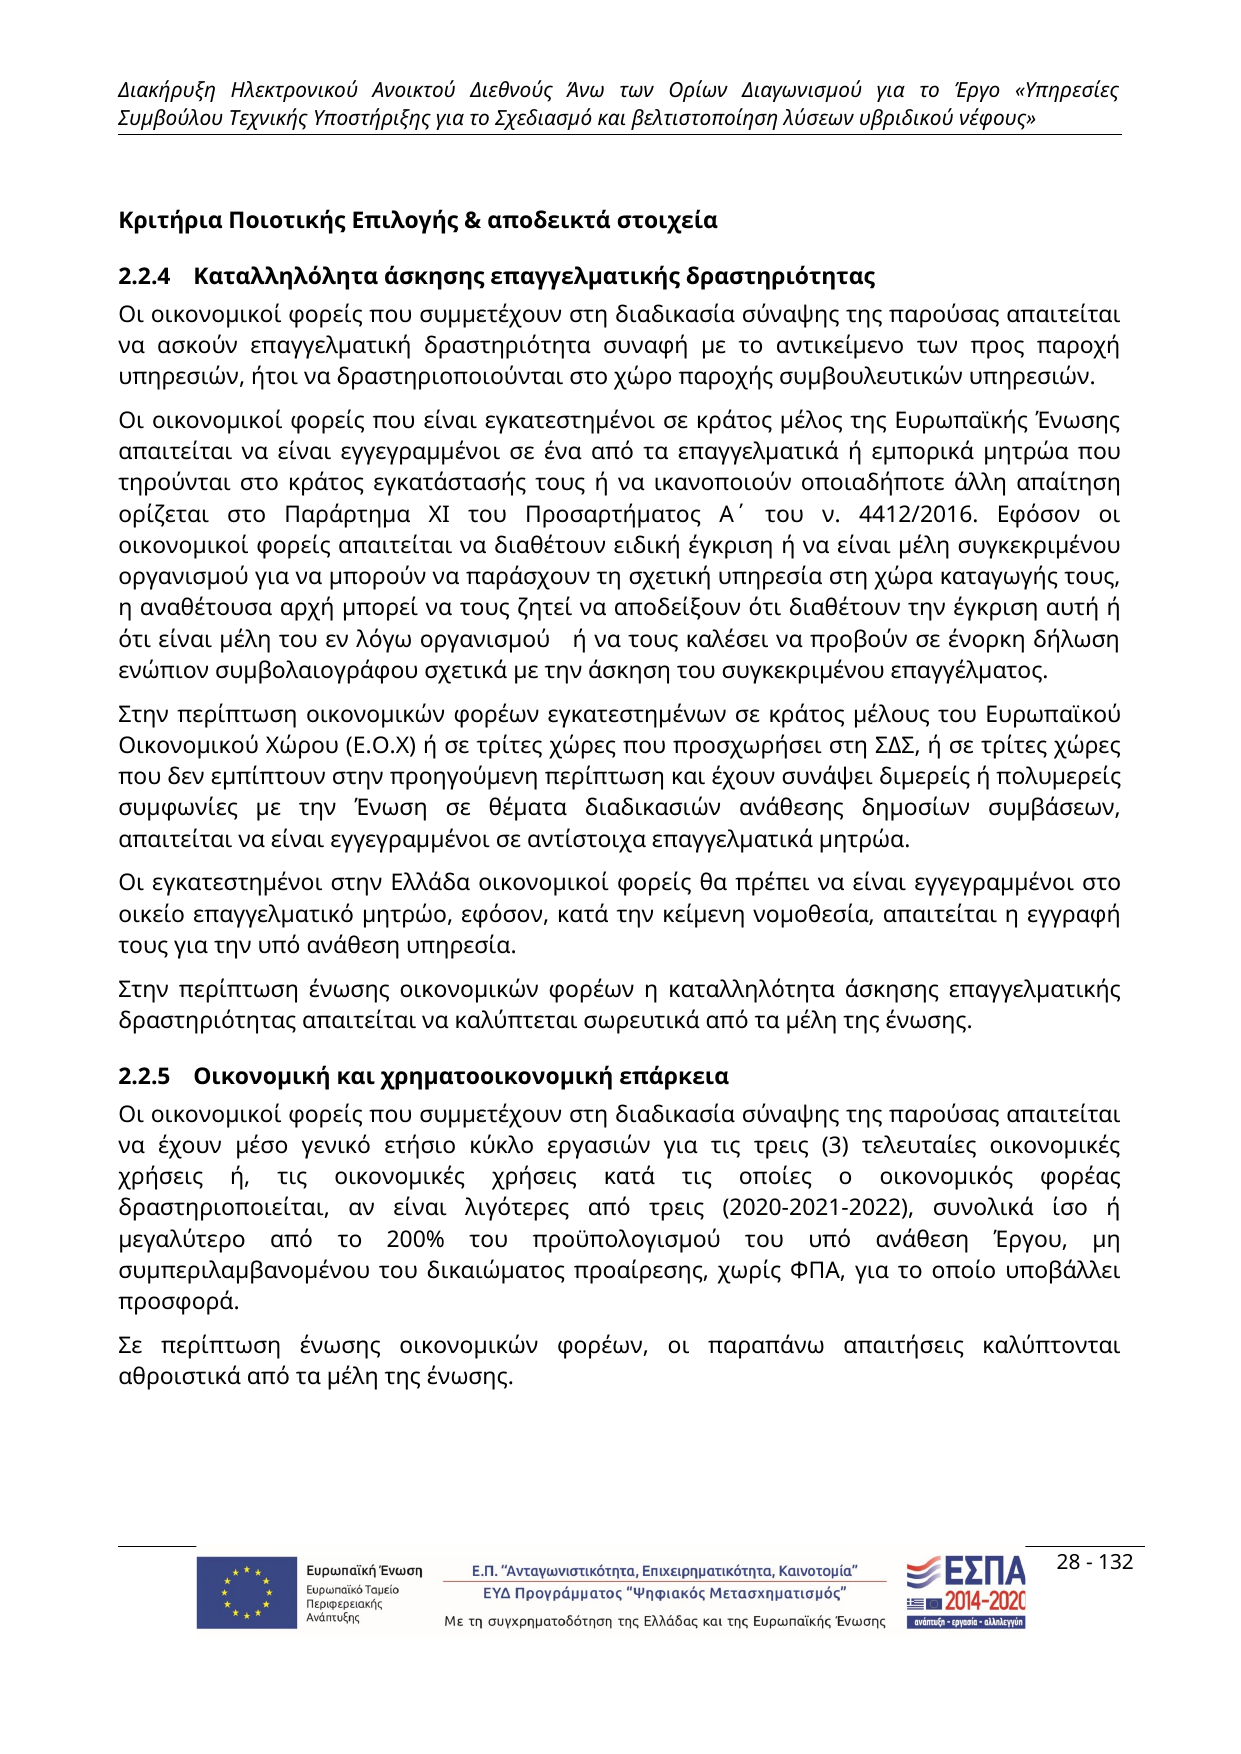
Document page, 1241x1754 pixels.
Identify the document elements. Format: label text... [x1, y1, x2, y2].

text Στην περίπτωση ένωσης οικονομικών φορέων η καταλληλότητα άσκησης επαγγελματικής δραστηριότητας απαιτείται να καλύπτεται σωρευτικά από τα μέλη της ένωσης. [118, 972, 1122, 1035]
text Στην περίπτωση οικονομικών φορέων εγκατεστημένων σε κράτος μέλους του Ευρωπαϊκού Οικονομικού Χώρου (Ε.Ο.Χ) ή σε τρίτες χώρες που προσχωρήσει στη ΣΔΣ, ή σε τρίτες χώρες που δεν εμπίπτουν στην προηγούμενη περίπτωση και έχουν συνάψει διμερείς ή πολυμερείς συμφωνίες με την Ένωση σε θέματα διαδικασιών ανάθεσης δημοσίων συμβάσεων, απαιτείται να είναι εγγεγραμμένοι σε αντίστοιχα επαγγελματικά μητρώα. [118, 697, 1122, 854]
list Οικονομική και χρηματοοικονομική επάρκεια [118, 1060, 1122, 1091]
text Σε περίπτωση ένωσης οικονομικών φορέων, οι παραπάνω απαιτήσεις καλύπτονται αθροιστικά από τα μέλη της ένωσης. [118, 1329, 1122, 1391]
text Οι οικονομικοί φορείς που συμμετέχουν στη διαδικασία σύναψης της παρούσας απαιτείται να έχουν μέσο γενικό ετήσιο κύκλο εργασιών για τις τρεις (3) τελευταίες οικονομικές χρήσεις ή, τις οικονομικές χρήσεις κατά τις οποίες ο οικονομικός φορέας δραστηριοποιείται, αν είναι λιγότερες από τρεις (2020-2021-2022), συνολικά ίσο ή μεγαλύτερο από το 200% του προϋπολογισμού του υπό ανάθεση Έργου, μη συμπεριλαμβανομένου του δικαιώματος προαίρεσης, χωρίς ΦΠΑ, για το οποίο υποβάλλει προσφορά. [118, 1097, 1122, 1316]
subtitle Κριτήρια Ποιοτικής Επιλογής & αποδεικτά στοιχεία [118, 204, 1122, 235]
text Οι οικονομικοί φορείς που συμμετέχουν στη διαδικασία σύναψης της παρούσας απαιτείται να ασκούν επαγγελματική δραστηριότητα συναφή με το αντικείμενο των προς παροχή υπηρεσιών, ήτοι να δραστηριοποιούνται στο χώρο παροχής συμβουλευτικών υπηρεσιών. [118, 297, 1122, 391]
list Καταλληλόλητα άσκησης επαγγελματικής δραστηριότητας [118, 260, 1122, 291]
text Οι οικονομικοί φορείς που είναι εγκατεστημένοι σε κράτος μέλος της Ευρωπαϊκής Ένωσης απαιτείται να είναι εγγεγραμμένοι σε ένα από τα επαγγελματικά ή εμπορικά μητρώα που τηρούνται στο κράτος εγκατάστασής τους ή να ικανοποιούν οποιαδήποτε άλλη απαίτηση ορίζεται στο Παράρτημα XI του Προσαρτήματος Α΄ του ν. 4412/2016. Εφόσον οι οικονομικοί φορείς απαιτείται να διαθέτουν ειδική έγκριση ή να είναι μέλη συγκεκριμένου οργανισμού για να μπορούν να παράσχουν τη σχετική υπηρεσία στη χώρα καταγωγής τους, η αναθέτουσα αρχή μπορεί να τους ζητεί να αποδείξουν ότι διαθέτουν την έγκριση αυτή ή ότι είναι μέλη του εν λόγω οργανισμού ή να τους καλέσει να προβούν σε ένορκη δήλωση ενώπιον συμβολαιογράφου σχετικά με την άσκηση του συγκεκριμένου επαγγέλματος. [118, 404, 1122, 685]
picture [194, 1545, 1025, 1637]
text Οι εγκατεστημένοι στην Ελλάδα οικονομικοί φορείς θα πρέπει να είναι εγγεγραμμένοι στο οικείο επαγγελματικό μητρώο, εφόσον, κατά την κείμενη νομοθεσία, απαιτείται η εγγραφή τους για την υπό ανάθεση υπηρεσία. [118, 866, 1122, 960]
